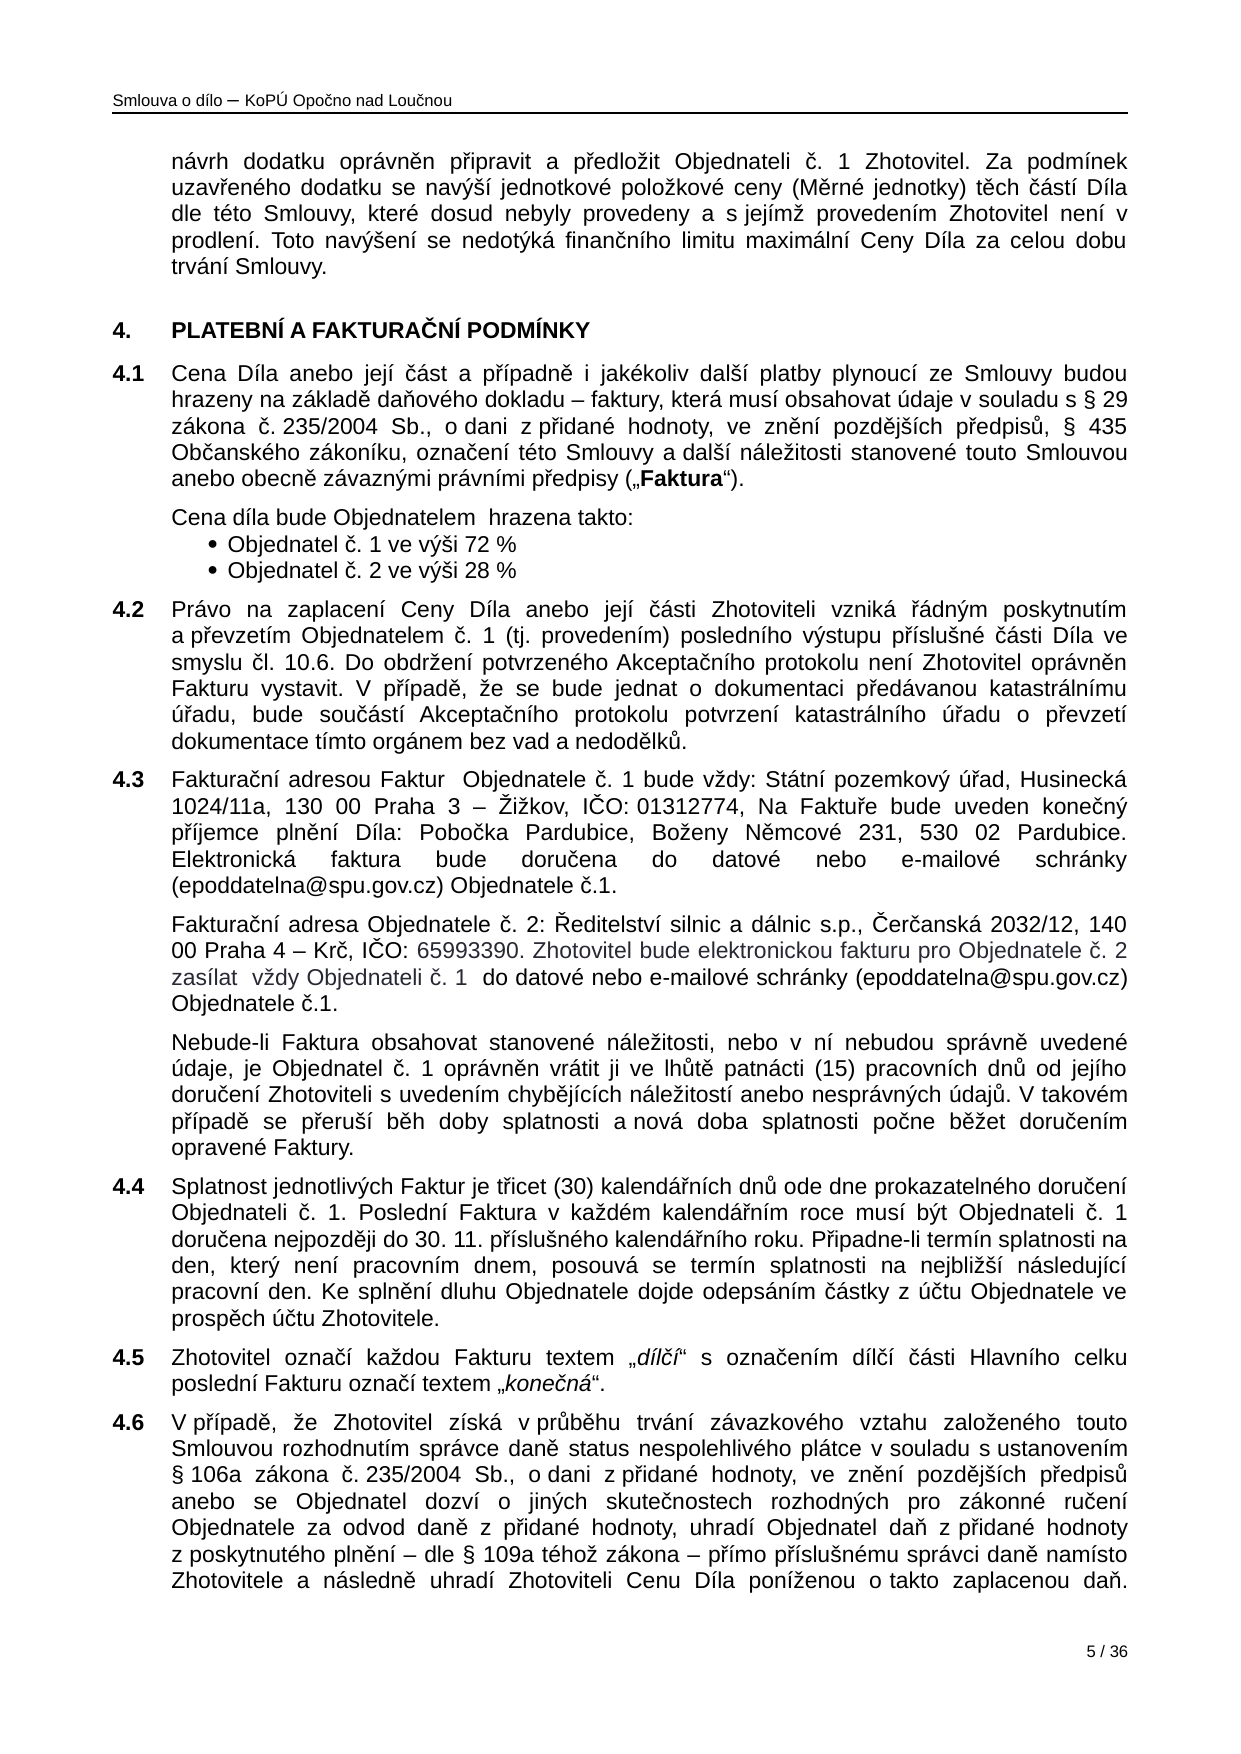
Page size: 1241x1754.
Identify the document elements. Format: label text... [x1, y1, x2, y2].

text Právo na zaplacení Ceny Díla anebo její části Zhotoviteli vzniká řádným poskytnutím a převzetím Objednatelem č. 1 (tj. provedením) posledního výstupu příslušné části Díla ve smyslu čl. 10.6. Do obdržení potvrzeného Akceptačního protokolu není Zhotovitel oprávněn Fakturu vystavit. V případě, že se bude jednat o dokumentaci předávanou katastrálnímu úřadu, bude součástí Akceptačního protokolu potvrzení katastrálního úřadu o převzetí dokumentace tímto orgánem bez vad a nedodělků. [112, 596, 1128, 754]
text Platební a fakturační podmínky [112, 317, 1128, 343]
text Fakturační adresou Faktur Objednatele č. 1 bude vždy: Státní pozemkový úřad, Husinecká 1024/11a, 130 00 Praha 3 – Žižkov, IČO: 01312774, Na Faktuře bude uveden konečný příjemce plnění Díla: Pobočka Pardubice, Boženy Němcové 231, 530 02 Pardubice. Elektronická faktura bude doručena do datové nebo e-mailové schránky (epoddatelna@spu.gov.cz) Objednatele č.1. [112, 766, 1128, 898]
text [112, 1409, 1128, 1593]
list Cena díla bude Objednatelem hrazena takto: [171, 504, 1128, 531]
text Cena Díla anebo její část a případně i jakékoliv další platby plynoucí ze Smlouvy budou hrazeny na základě daňového dokladu – faktury, která musí obsahovat údaje v souladu s § 29 zákona č. 235/2004 Sb., o dani z přidané hodnoty, ve znění pozdějších předpisů, § 435 Občanského zákoníku, označení této Smlouvy a další náležitosti stanovené touto Smlouvou anebo obecně závaznými právními předpisy („Faktura“). [112, 360, 1128, 492]
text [112, 148, 1128, 279]
list Nebude-li Faktura obsahovat stanovené náležitosti, nebo v ní nebudou správně uvedené údaje, je Objednatel č. 1 oprávněn vrátit ji ve lhůtě patnácti (15) pracovních dnů od jejího doručení Zhotoviteli s uvedením chybějících náležitostí anebo nesprávných údajů. V takovém případě se přeruší běh doby splatnosti a nová doba splatnosti počne běžet doručením opravené Faktury. [171, 1029, 1128, 1160]
text Splatnost jednotlivých Faktur je třicet (30) kalendářních dnů ode dne prokazatelného doručení Objednateli č. 1. Poslední Faktura v každém kalendářním roce musí být Objednateli č. 1 doručena nejpozději do 30. 11. příslušného kalendářního roku. Připadne-li termín splatnosti na den, který není pracovním dnem, posouvá se termín splatnosti na nejbližší následující pracovní den. Ke splnění dluhu Objednatele dojde odepsáním částky z účtu Objednatele ve prospěch účtu Zhotovitele. [112, 1173, 1128, 1331]
list Objednatel č. 2 ve výši 28 % [208, 557, 1128, 583]
list Objednatel č. 1 ve výši 72 % [208, 531, 1128, 557]
text Zhotovitel označí každou Fakturu textem „dílčí“ s označením dílčí části Hlavního celku poslední Fakturu označí textem „konečná“. [112, 1343, 1128, 1396]
list Fakturační adresa Objednatele č. 2: Ředitelství silnic a dálnic s.p., Čerčanská 2032/12, 140 00 Praha 4 – Krč, IČO: 65993390. Zhotovitel bude elektronickou fakturu pro Objednatele č. 2 zasílat vždy Objednateli č. 1 do datové nebo e-mailové schránky (epoddatelna@spu.gov.cz) Objednatele č.1. [171, 911, 1128, 1016]
